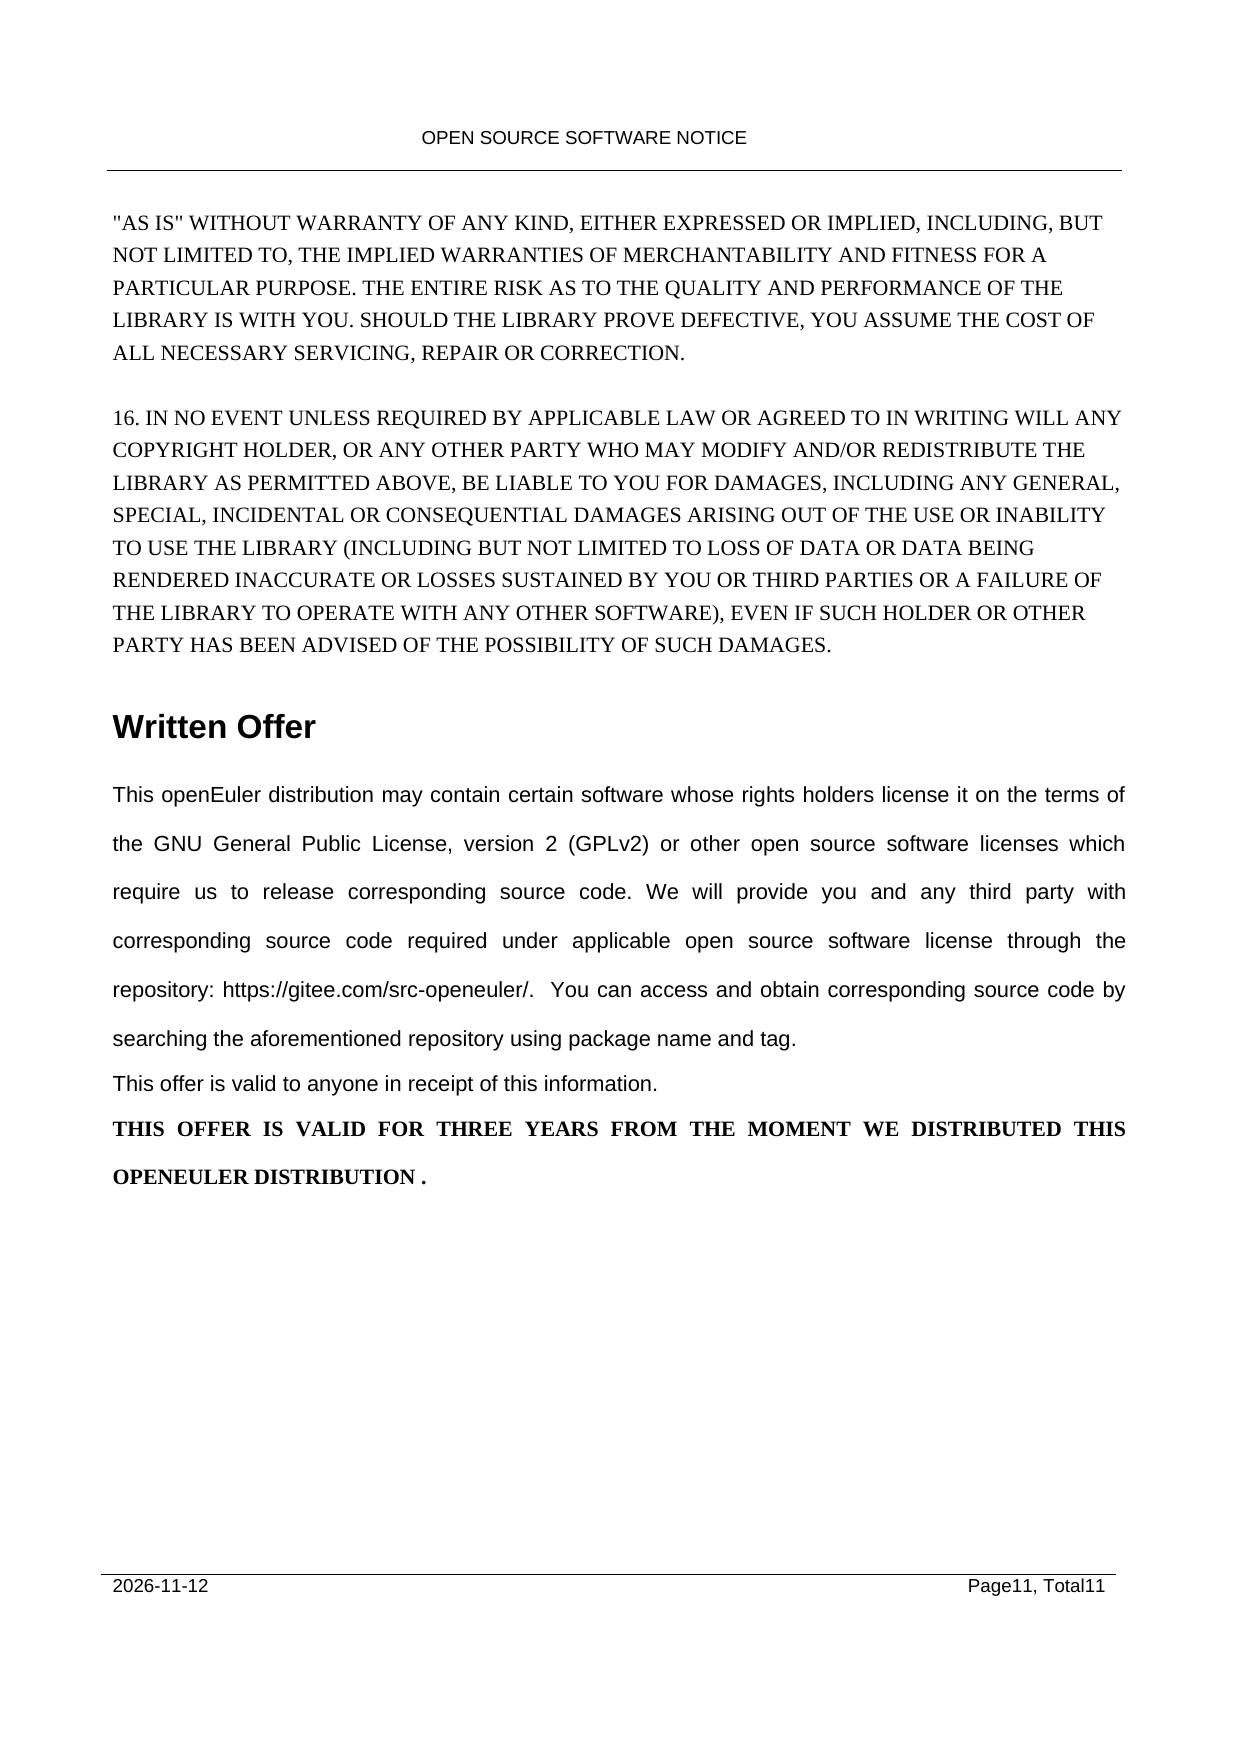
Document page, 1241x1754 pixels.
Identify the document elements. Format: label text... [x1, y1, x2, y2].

text This openEuler distribution may contain certain software whose rights holders license it on the terms of the GNU General Public License, version 2 (GPLv2) or other open source software licenses which require us to release corresponding source code. We will provide you and any third party with corresponding source code required under applicable open source software license through the repository: https://gitee.com/src-openeuler/. You can access and obtain corresponding source code by searching the aforementioned repository using package name and tag. [112, 778, 1128, 1054]
text Written Offer [112, 694, 1128, 759]
text THIS OFFER IS VALID FOR THREE YEARS FROM THE MOMENT WE DISTRIBUTED THIS OPENEULER DISTRIBUTION . [112, 1112, 1128, 1193]
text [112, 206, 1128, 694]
text This offer is valid to anyone in receipt of this information. [112, 1067, 1128, 1099]
